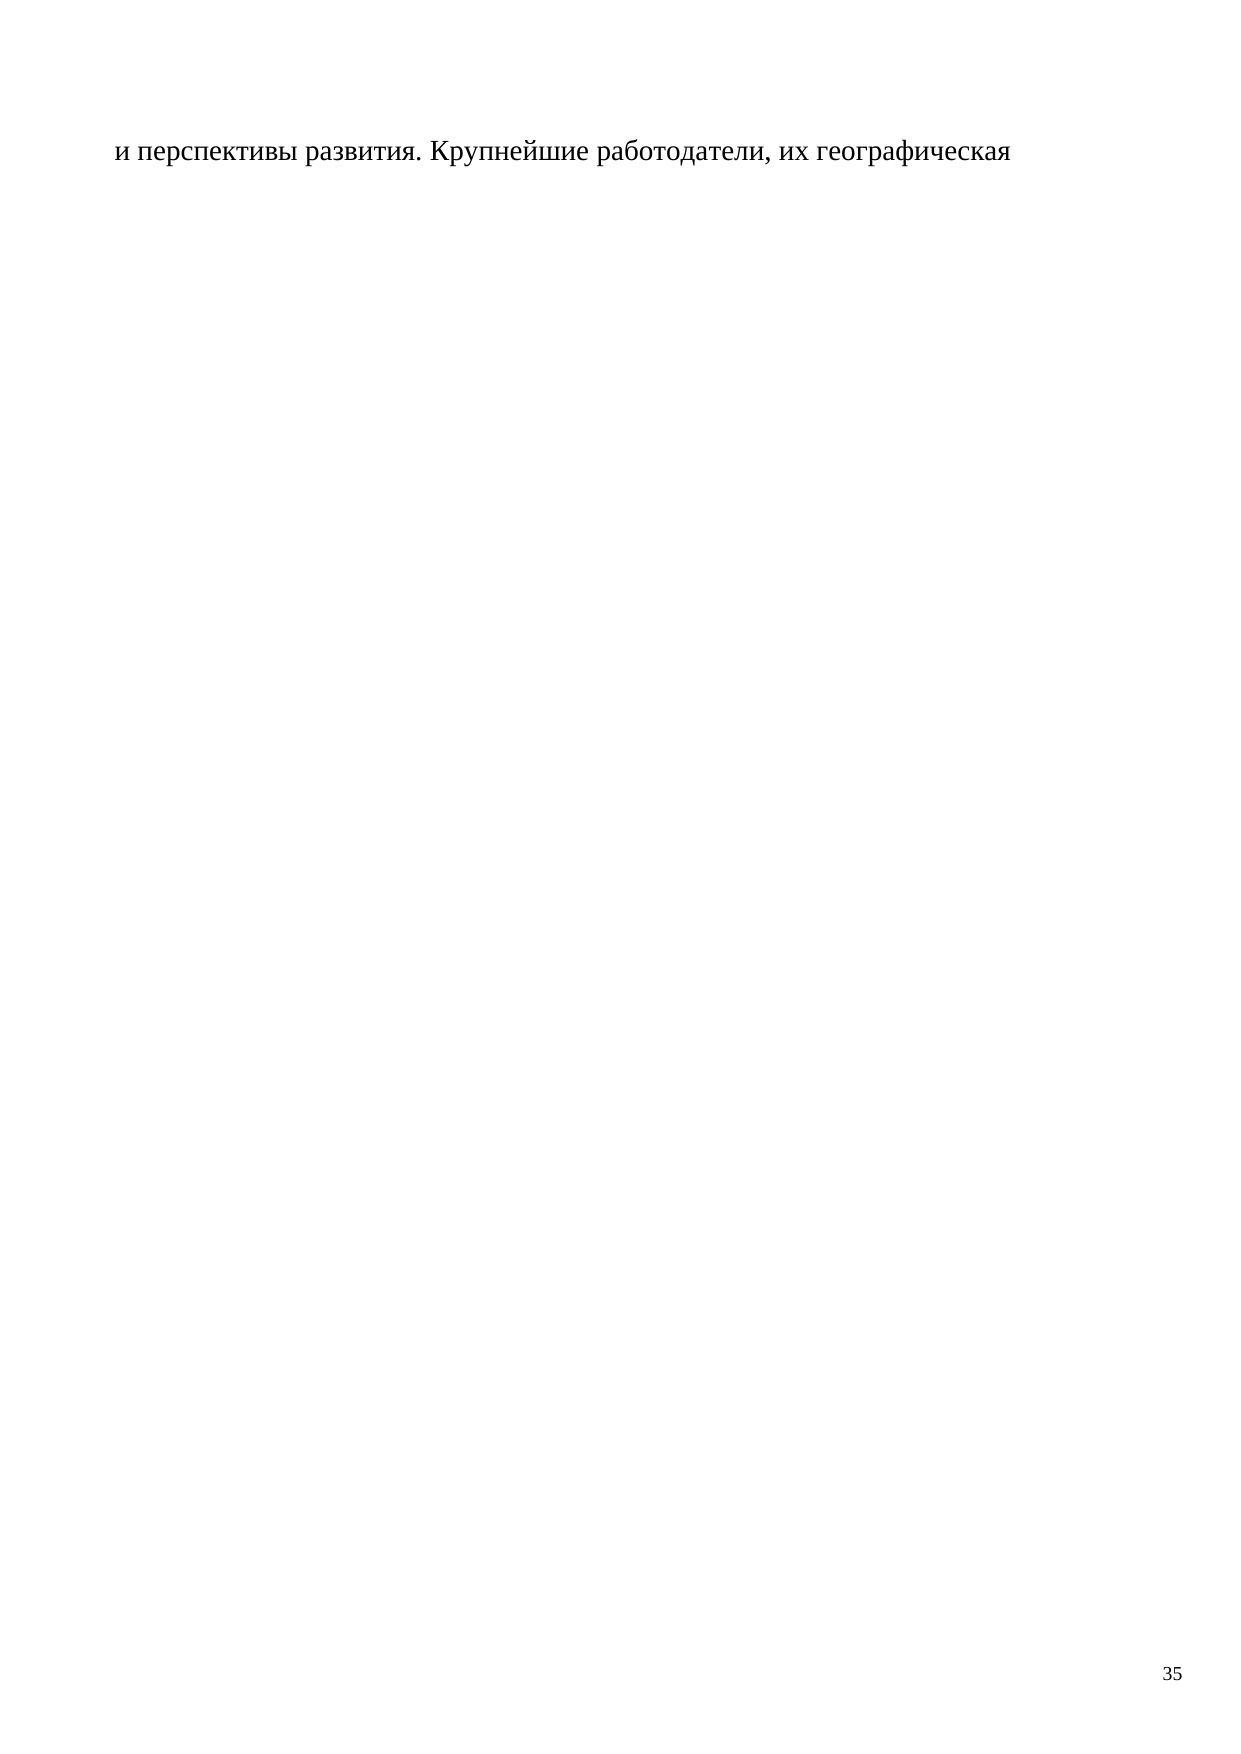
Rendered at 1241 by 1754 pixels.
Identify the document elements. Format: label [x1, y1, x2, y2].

text [114, 120, 1184, 170]
